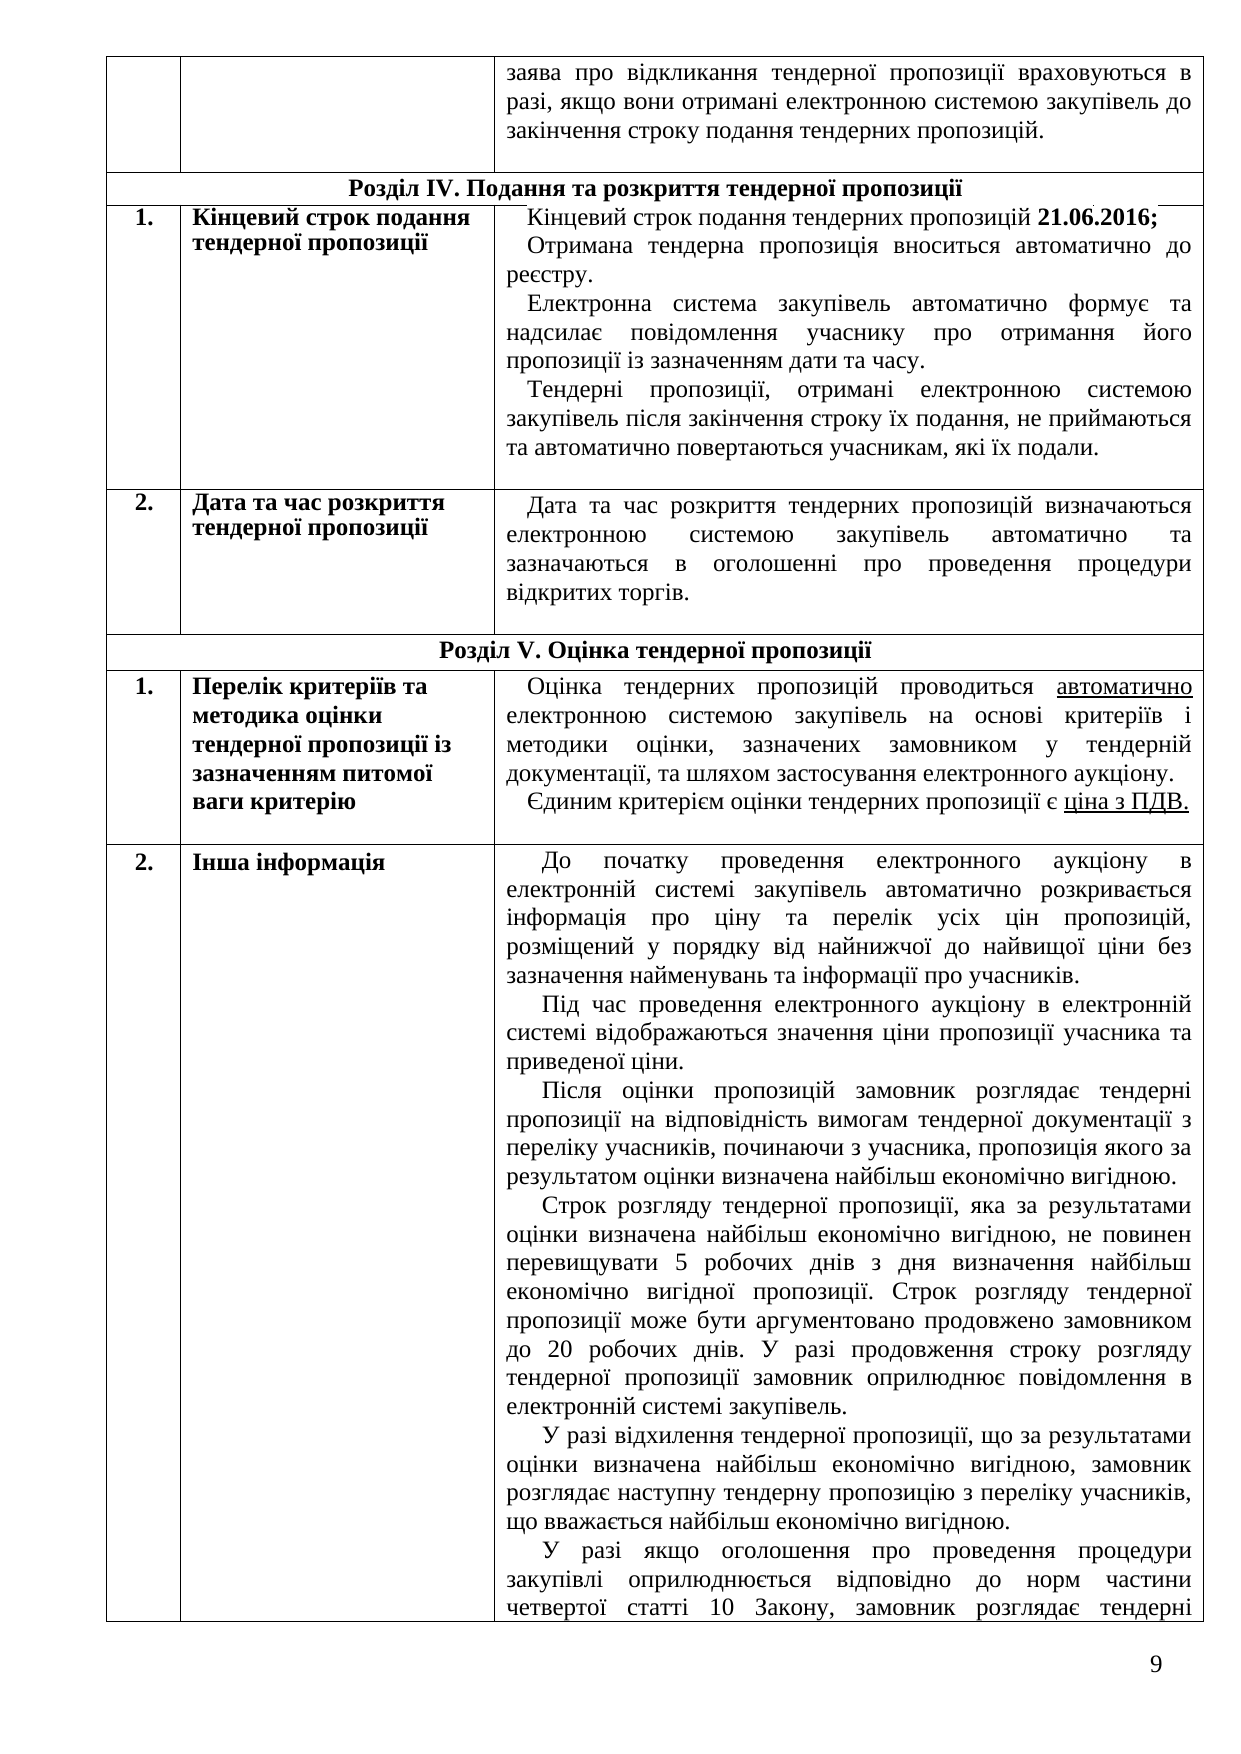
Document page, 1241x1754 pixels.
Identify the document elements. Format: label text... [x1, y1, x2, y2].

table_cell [495, 845, 1203, 1621]
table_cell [495, 57, 1203, 172]
table_cell 1. [107, 671, 180, 844]
table_cell Оцінка тендерних пропозицій проводиться автоматично електронною системою закупівель на основі критеріїв і методики оцінки, зазначених замовником у тендерній документації, та шляхом застосування електронного аукціону. Єдиним критерієм оцінки тендерних пропозиції є ціна з ПДВ. [495, 671, 1203, 844]
table_cell Кінцевий строк подання тендерної пропозиції [181, 206, 494, 489]
table_cell 8. [107, 57, 180, 172]
table_cell Інша інформація [181, 845, 494, 1621]
table_cell 1. [107, 206, 180, 489]
table_cell Розділ V. Оцінка тендерної пропозиції [107, 635, 1203, 670]
table_cell Перелік критеріїв та методика оцінки тендерної пропозиції із зазначенням питомої ваги критерію [181, 671, 494, 844]
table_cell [181, 57, 494, 172]
table_cell Дата та час розкриття тендерних пропозицій визначаються електронною системою закупівель автоматично та зазначаються в оголошенні про проведення процедури відкритих торгів. [495, 490, 1203, 634]
table_cell Кінцевий строк подання тендерних пропозицій 21.06.2016; Отримана тендерна пропозиція вноситься автоматично до реєстру. Електронна система закупівель автоматично формує та надсилає повідомлення учаснику про отримання його пропозиції із зазначенням дати та часу. Тендерні пропозиції, отримані електронною системою закупівель після закінчення строку їх подання, не приймаються та автоматично повертаються учасникам, які їх подали. [495, 206, 1203, 489]
table_cell Дата та час розкриття тендерної пропозиції [181, 490, 494, 634]
table_cell 2. [107, 490, 180, 634]
table_cell Розділ IV. Подання та розкриття тендерної пропозиції [107, 173, 1203, 204]
table_cell 2. [107, 845, 180, 1621]
